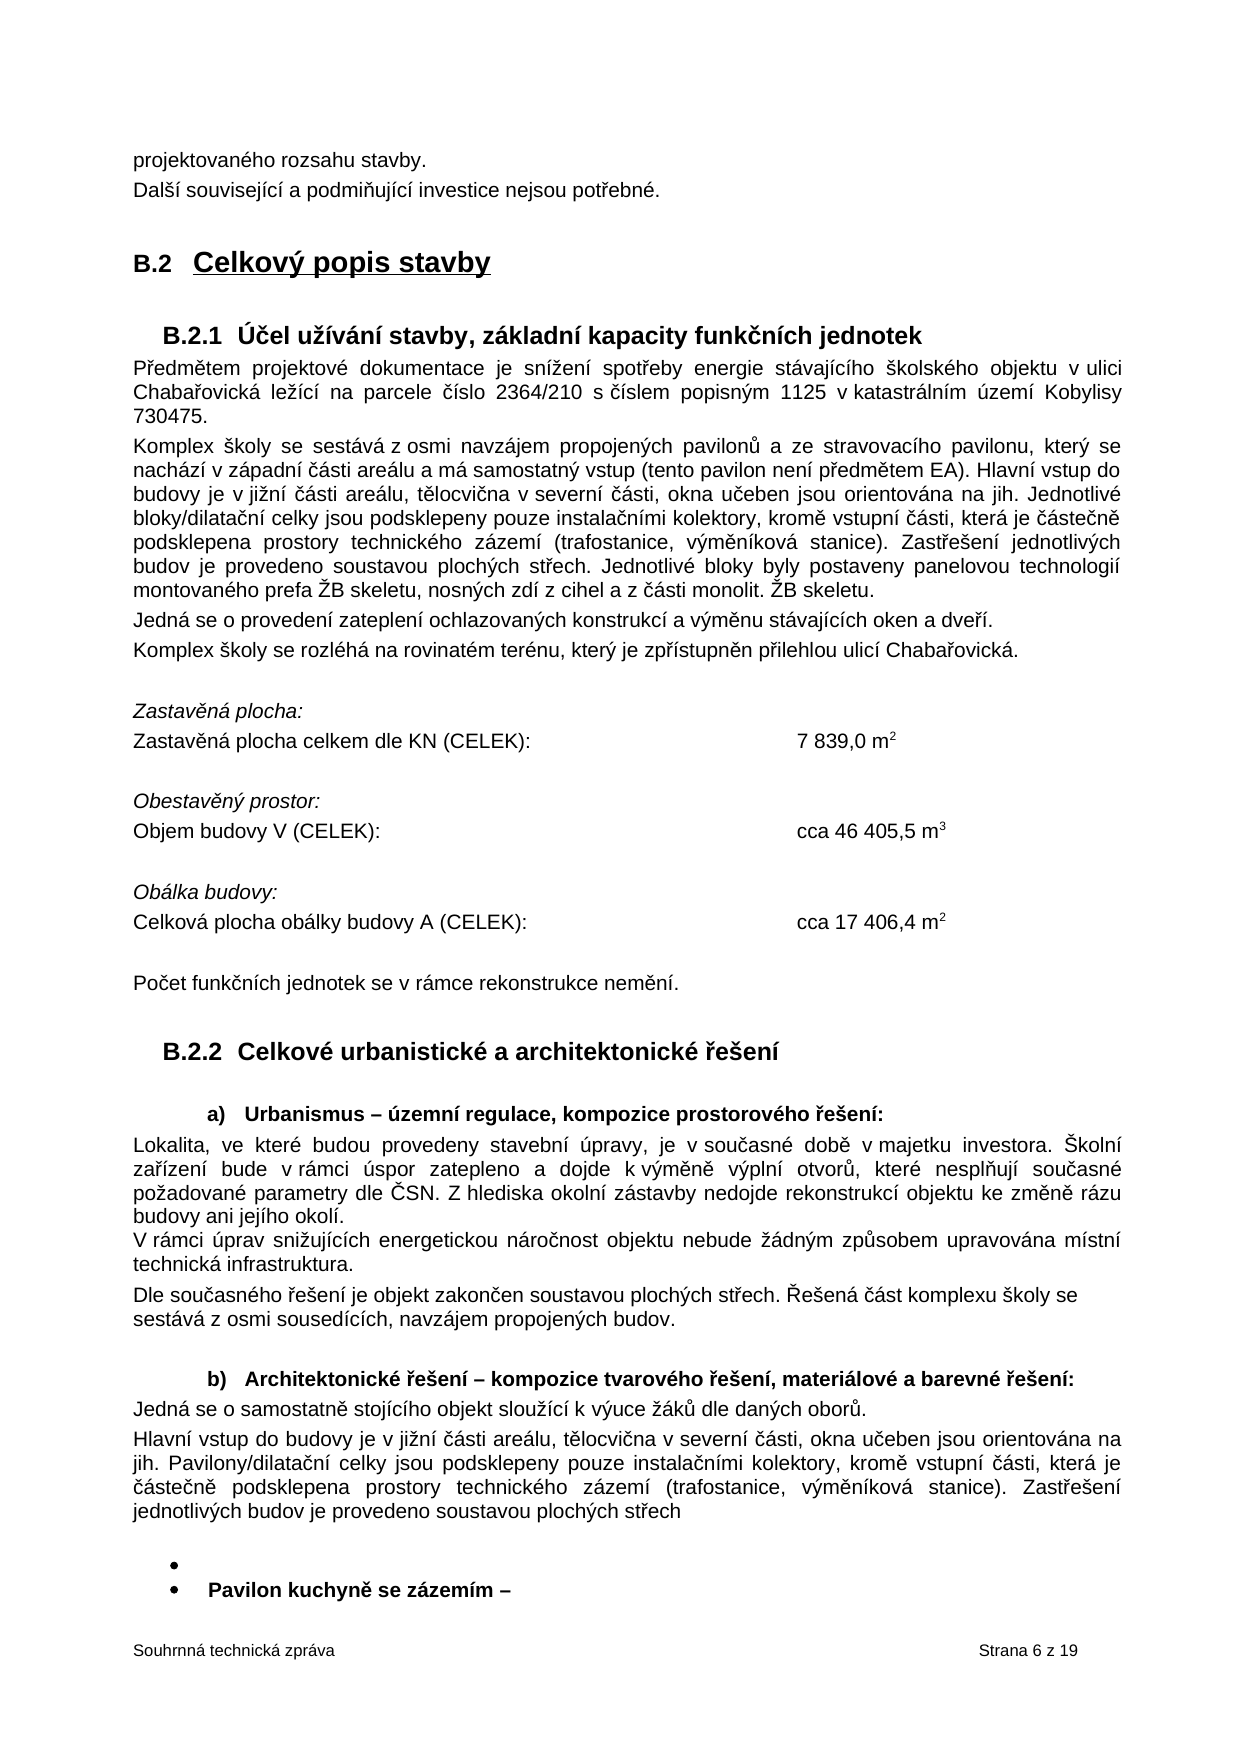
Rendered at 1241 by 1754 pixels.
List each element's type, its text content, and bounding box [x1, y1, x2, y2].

subtitle Urbanismus – územní regulace, kompozice prostorového řešení: [207, 1102, 1122, 1126]
text V rámci úprav snižujících energetickou náročnost objektu nebude žádným způsobem upravována místní technická infrastruktura. [133, 1228, 1122, 1276]
text Lokalita, ve které budou provedeny stavební úpravy, je v současné době v majetku investora. Školní zařízení bude v rámci úspor zatepleno a dojde k výměně výplní otvorů, které nesplňují současné požadované parametry dle ČSN. Z hlediska okolní zástavby nedojde rekonstrukcí objektu ke změně rázu budovy ani jejího okolí. [133, 1132, 1122, 1228]
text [133, 148, 1122, 172]
subtitle Celkové urbanistické a architektonické řešení [162, 1037, 1122, 1066]
text Dle současného řešení je objekt zakončen soustavou plochých střech. Řešená část komplexu školy se sestává z osmi sousedících, navzájem propojených budov. [133, 1282, 1122, 1330]
text Komplex školy se rozléhá na rovinatém terénu, který je zpřístupněn přilehlou ulicí Chabařovická. [133, 638, 1122, 662]
text Předmětem projektové dokumentace je snížení spotřeby energie stávajícího školského objektu v ulici Chabařovická ležící na parcele číslo 2364/210 s číslem popisným 1125 v katastrálním území Kobylisy 730475. [133, 356, 1122, 428]
subtitle Celkový popis stavby [133, 244, 1122, 278]
text Obálka budovy: [133, 880, 1122, 904]
text Jedná se o samostatně stojícího objekt sloužící k výuce žáků dle daných oborů. [133, 1397, 1122, 1421]
text Celková plocha obálky budovy A (CELEK): cca 17 406,4 m2 [133, 910, 1122, 934]
text Komplex školy se sestává z osmi navzájem propojených pavilonů a ze stravovacího pavilonu, který se nachází v západní části areálu a má samostatný vstup (tento pavilon není předmětem EA). Hlavní vstup do budovy je v jižní části areálu, tělocvična v severní části, okna učeben jsou orientována na jih. Jednotlivé bloky/dilatační celky jsou podsklepeny pouze instalačními kolektory, kromě vstupní části, která je částečně podsklepena prostory technického zázemí (trafostanice, výměníková stanice). Zastřešení jednotlivých budov je provedeno soustavou plochých střech. Jednotlivé bloky byly postaveny panelovou technologií montovaného prefa ŽB skeletu, nosných zdí z cihel a z části monolit. ŽB skeletu. [133, 434, 1122, 602]
text Počet funkčních jednotek se v rámce rekonstrukce nemění. [133, 970, 1122, 994]
text Zastavěná plocha celkem dle KN (CELEK): 7 839,0 m2 [133, 729, 1122, 753]
subtitle Architektonické řešení – kompozice tvarového řešení, materiálové a barevné řešení: [207, 1367, 1122, 1391]
text Zastavěná plocha: [133, 698, 1122, 722]
text Další související a podmiňující investice nejsou potřebné. [133, 178, 1122, 202]
text Jedná se o provedení zateplení ochlazovaných konstrukcí a výměnu stávajících oken a dveří. [133, 608, 1122, 632]
subtitle Účel užívání stavby, základní kapacity funkčních jednotek [162, 321, 1122, 349]
list Pavilon kuchyně se zázemím – [170, 1577, 1122, 1601]
text Objem budovy V (CELEK): cca 46 405,5 m3 [133, 819, 1122, 843]
text Obestavěný prostor: [133, 789, 1122, 813]
text Hlavní vstup do budovy je v jižní části areálu, tělocvična v severní části, okna učeben jsou orientována na jih. Pavilony/dilatační celky jsou podsklepeny pouze instalačními kolektory, kromě vstupní části, která je částečně podsklepena prostory technického zázemí (trafostanice, výměníková stanice). Zastřešení jednotlivých budov je provedeno soustavou plochých střech [133, 1427, 1122, 1523]
